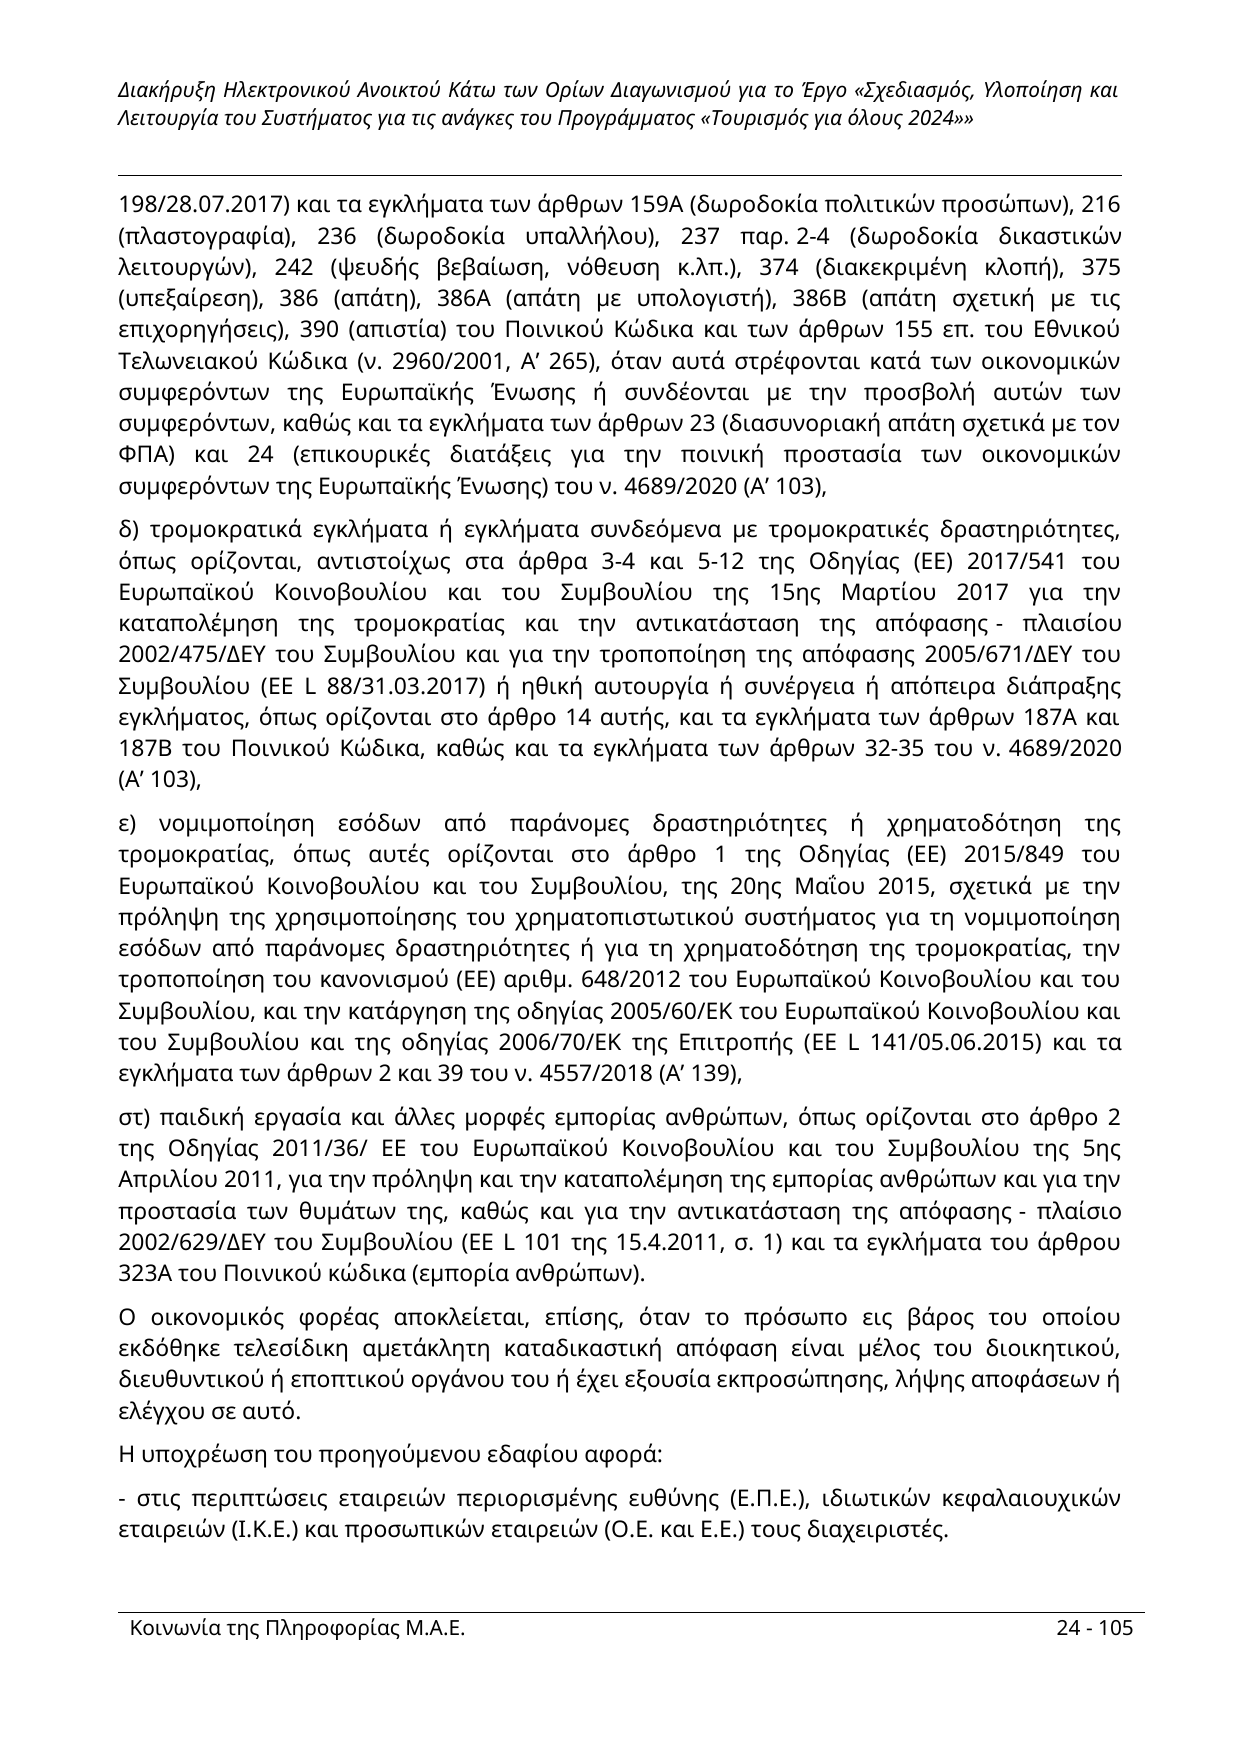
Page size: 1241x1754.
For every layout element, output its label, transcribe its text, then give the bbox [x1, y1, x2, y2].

text ε) νομιμοποίηση εσόδων από παράνομες δραστηριότητες ή χρηματοδότηση της τρομοκρατίας, όπως αυτές ορίζονται στο άρθρο 1 της Οδηγίας (ΕΕ) 2015/849 του Ευρωπαϊκού Κοινοβουλίου και του Συμβουλίου, της 20ης Μαΐου 2015, σχετικά με την πρόληψη της χρησιμοποίησης του χρηματοπιστωτικού συστήματος για τη νομιμοποίηση εσόδων από παράνομες δραστηριότητες ή για τη χρηματοδότηση της τρομοκρατίας, την τροποποίηση του κανονισμού (ΕΕ) αριθμ. 648/2012 του Ευρωπαϊκού Κοινοβουλίου και του Συμβουλίου, και την κατάργηση της οδηγίας 2005/60/ΕΚ του Ευρωπαϊκού Κοινοβουλίου και του Συμβουλίου και της οδηγίας 2006/70/ΕΚ της Επιτροπής (EE L 141/05.06.2015) και τα εγκλήματα των άρθρων 2 και 39 του ν. 4557/2018 (Α’ 139), [118, 807, 1122, 1088]
text Η υποχρέωση του προηγούμενου εδαφίου αφορά: [118, 1438, 1122, 1470]
text στ) παιδική εργασία και άλλες μορφές εμπορίας ανθρώπων, όπως ορίζονται στο άρθρο 2 της Οδηγίας 2011/36/ ΕΕ του Ευρωπαϊκού Κοινοβουλίου και του Συμβουλίου της 5ης Απριλίου 2011, για την πρόληψη και την καταπολέμηση της εμπορίας ανθρώπων και για την προστασία των θυμάτων της, καθώς και για την αντικατάσταση της απόφασης - πλαίσιο 2002/629/ΔΕΥ του Συμβουλίου (ΕΕ L 101 της 15.4.2011, σ. 1) και τα εγκλήματα του άρθρου 323Α του Ποινικού κώδικα (εμπορία ανθρώπων). [118, 1101, 1122, 1288]
text - στις περιπτώσεις εταιρειών περιορισμένης ευθύνης (Ε.Π.Ε.), ιδιωτικών κεφαλαιουχικών εταιρειών (Ι.Κ.Ε.) και προσωπικών εταιρειών (Ο.Ε. και Ε.Ε.) τους διαχειριστές. [118, 1482, 1122, 1545]
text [118, 188, 1122, 501]
text δ) τρομοκρατικά εγκλήματα ή εγκλήματα συνδεόμενα με τρομοκρατικές δραστηριότητες, όπως ορίζονται, αντιστοίχως στα άρθρα 3-4 και 5-12 της Οδηγίας (ΕΕ) 2017/541 του Ευρωπαϊκού Κοινοβουλίου και του Συμβουλίου της 15ης Μαρτίου 2017 για την καταπολέμηση της τρομοκρατίας και την αντικατάσταση της απόφασης - πλαισίου 2002/475/ΔΕΥ του Συμβουλίου και για την τροποποίηση της απόφασης 2005/671/ΔΕΥ του Συμβουλίου (EE L 88/31.03.2017) ή ηθική αυτουργία ή συνέργεια ή απόπειρα διάπραξης εγκλήματος, όπως ορίζονται στο άρθρο 14 αυτής, και τα εγκλήματα των άρθρων 187Α και 187Β του Ποινικού Κώδικα, καθώς και τα εγκλήματα των άρθρων 32-35 του ν. 4689/2020 (Α’ 103), [118, 513, 1122, 795]
text Ο οικονομικός φορέας αποκλείεται, επίσης, όταν το πρόσωπο εις βάρος του οποίου εκδόθηκε τελεσίδικη αμετάκλητη καταδικαστική απόφαση είναι μέλος του διοικητικού, διευθυντικού ή εποπτικού οργάνου του ή έχει εξουσία εκπροσώπησης, λήψης αποφάσεων ή ελέγχου σε αυτό. [118, 1301, 1122, 1426]
